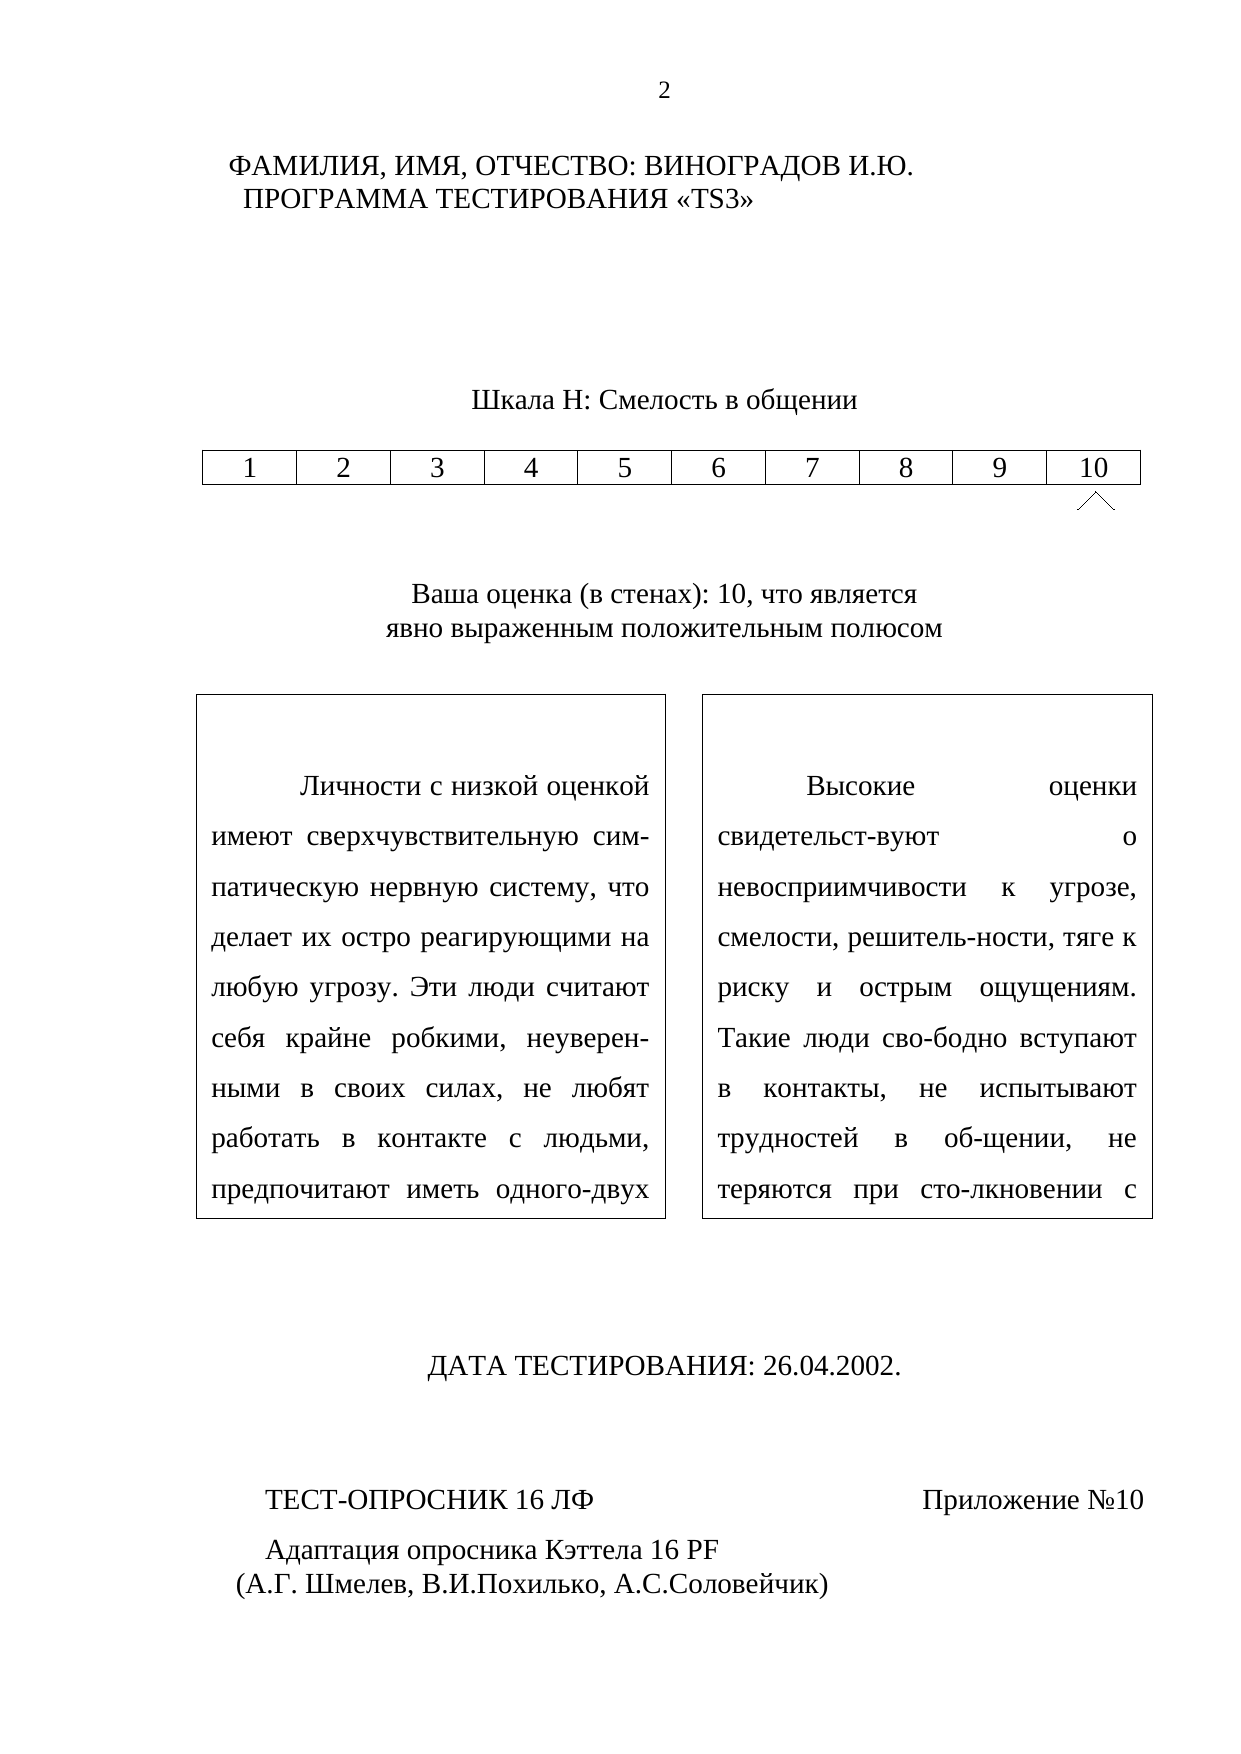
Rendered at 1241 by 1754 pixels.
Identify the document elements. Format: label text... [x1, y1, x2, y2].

table_header 3 [391, 451, 484, 484]
text явно выраженным положительным полюсом [177, 610, 1152, 643]
table_header 5 [578, 451, 671, 484]
text ДАТА ТЕСТИРОВАНИЯ: 26.04.2002. [177, 1348, 1152, 1381]
table_header 6 [672, 451, 765, 484]
text (А.Г. Шмелев, В.И.Похилько, А.С.Соловейчик) [177, 1566, 1152, 1599]
subtitle ФАМИЛИЯ, ИМЯ, ОТЧЕСТВО: ВИНОГРАДОВ И.Ю. [177, 148, 1152, 181]
table_header 10 [1047, 451, 1140, 484]
text ПРОГРАММА ТЕСТИРОВАНИЯ «TS3» [177, 181, 1152, 215]
subtitle Ваша оценка (в стенах): 10, что является [177, 576, 1152, 610]
table_header 1 [203, 451, 296, 484]
subtitle ТЕСТ-ОПРОСНИК 16 ЛФ Приложение №10 [177, 1482, 1152, 1516]
table_header 2 [297, 451, 390, 484]
table_header 9 [953, 451, 1046, 484]
text Адаптация опросника Кэттела 16 PF [177, 1532, 1152, 1566]
subtitle Шкала Н: Смелость в общении [177, 382, 1152, 416]
table_header 4 [485, 451, 577, 484]
table_header 8 [860, 451, 952, 484]
table_header 7 [766, 451, 859, 484]
